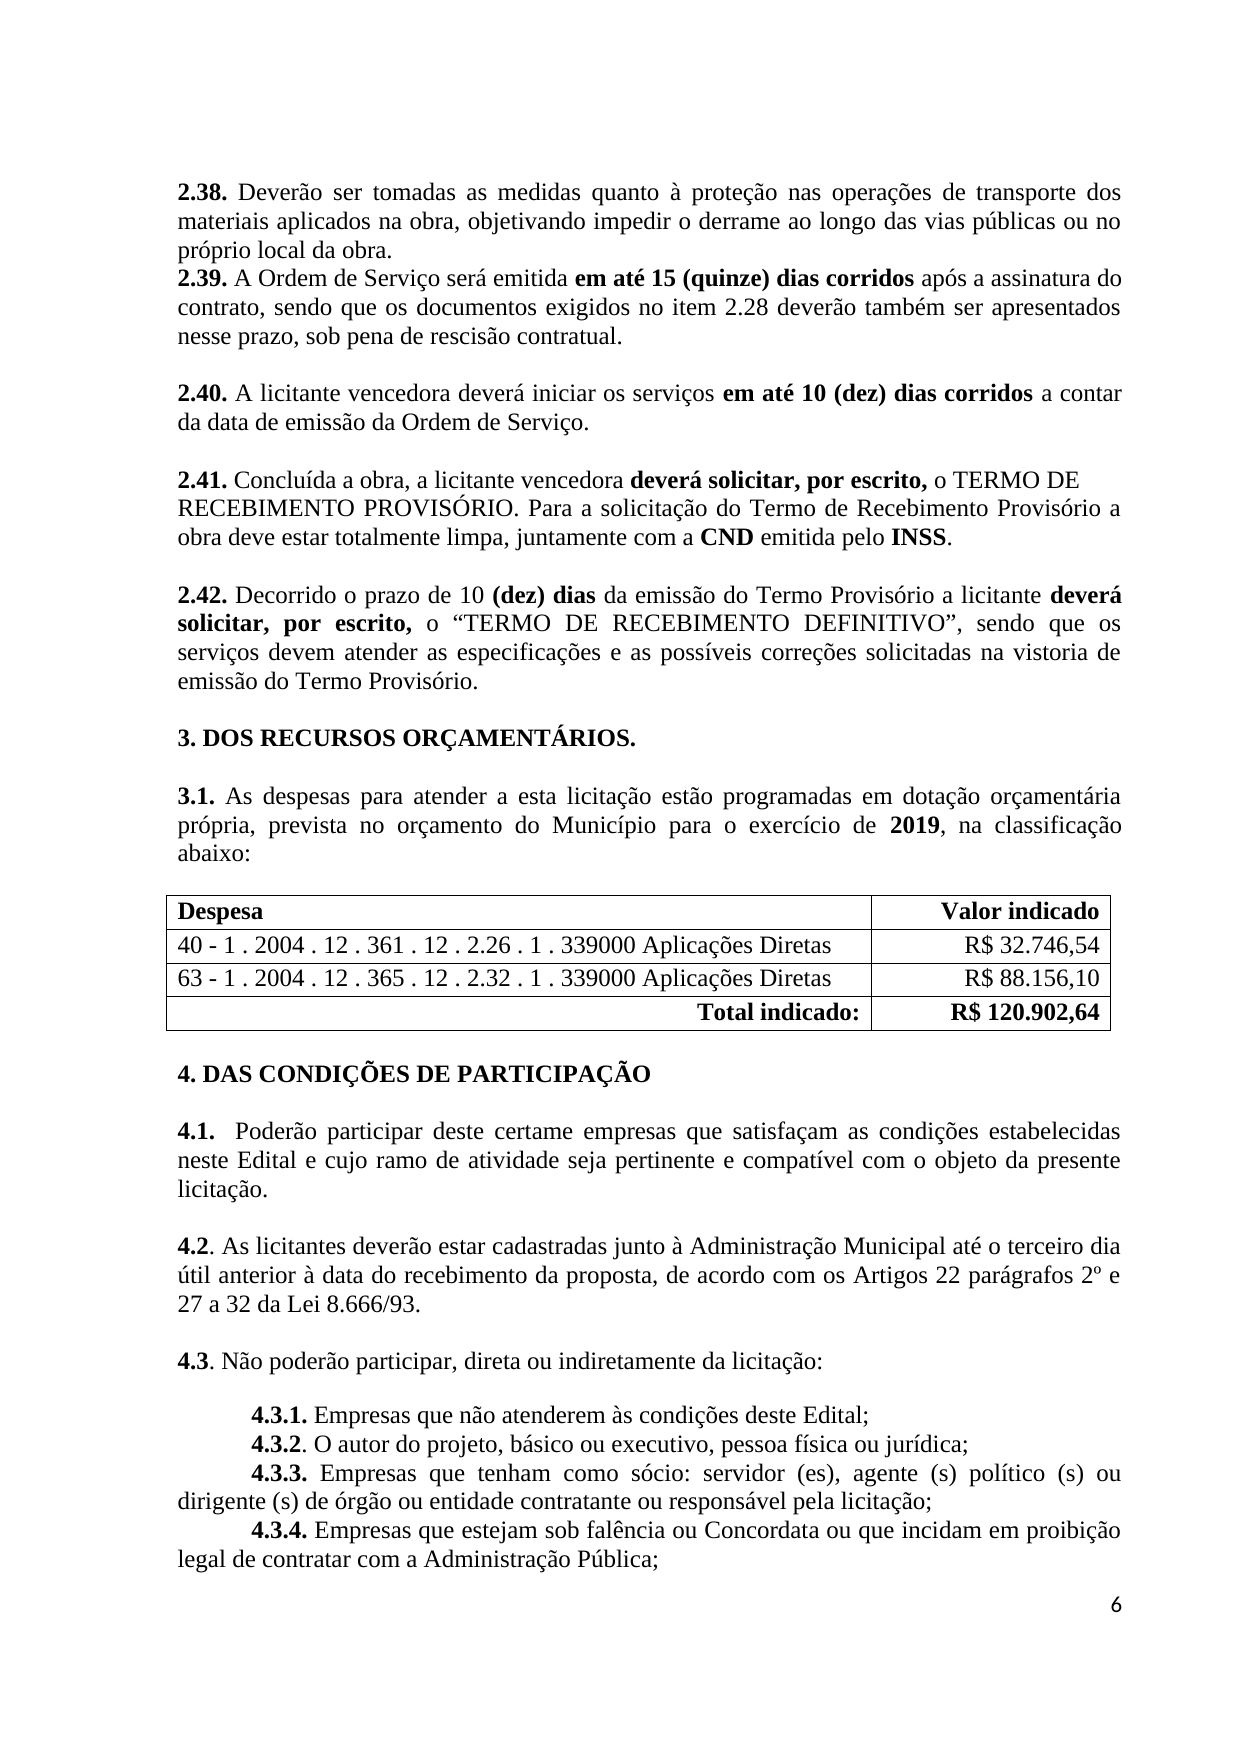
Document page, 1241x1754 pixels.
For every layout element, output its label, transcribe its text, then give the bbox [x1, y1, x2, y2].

table_cell Total indicado: [167, 997, 871, 1030]
text 2.38. Deverão ser tomadas as medidas quanto à proteção nas operações de transporte dos materiais aplicados na obra, objetivando impedir o derrame ao longo das vias públicas ou no próprio local da obra. [177, 177, 1122, 263]
text 4.2. As licitantes deverão estar cadastradas junto à Administração Municipal até o terceiro dia útil anterior à data do recebimento da proposta, de acordo com os Artigos 22 parágrafos 2º e 27 a 32 da Lei 8.666/93. [177, 1231, 1122, 1318]
text RECEBIMENTO PROVISÓRIO. Para a solicitação do Termo de Recebimento Provisório a obra deve estar totalmente limpa, juntamente com a CND emitida pelo INSS. [177, 493, 1122, 551]
text 2.39. A Ordem de Serviço será emitida em até 15 (quinze) dias corridos após a assinatura do contrato, sendo que os documentos exigidos no item 2.28 deverão também ser apresentados nesse prazo, sob pena de rescisão contratual. [177, 263, 1122, 350]
text 4.1. Poderão participar deste certame empresas que satisfaçam as condições estabelecidas neste Edital e cujo ramo de atividade seja pertinente e compatível com o objeto da presente licitação. [177, 1116, 1122, 1203]
table_cell R$ 88.156,10 [872, 964, 1110, 996]
text 4.3. Não poderão participar, direta ou indiretamente da licitação: [177, 1346, 1122, 1375]
table_cell R$ 32.746,54 [872, 930, 1110, 962]
text 4. DAS CONDIÇÕES DE PARTICIPAÇÃO [177, 1059, 1122, 1088]
text 2.40. A licitante vencedora deverá iniciar os serviços em até 10 (dez) dias corridos a contar da data de emissão da Ordem de Serviço. [177, 378, 1122, 436]
text 4.3.2. O autor do projeto, básico ou executivo, pessoa física ou jurídica; [177, 1429, 1122, 1458]
text 2.42. Decorrido o prazo de 10 (dez) dias da emissão do Termo Provisório a licitante deverá solicitar, por escrito, o “TERMO DE RECEBIMENTO DEFINITIVO”, sendo que os serviços devem atender as especificações e as possíveis correções solicitadas na vistoria de emissão do Termo Provisório. [177, 580, 1122, 695]
text 2.41. Concluída a obra, a licitante vencedora deverá solicitar, por escrito, o TERMO DE [177, 465, 1122, 493]
text 3.1. As despesas para atender a esta licitação estão programadas em dotação orçamentária própria, prevista no orçamento do Município para o exercício de 2019, na classificação abaixo: [177, 781, 1122, 867]
table_header Despesa [167, 896, 871, 929]
text 4.3.3. Empresas que tenham como sócio: servidor (es), agente (s) político (s) ou dirigente (s) de órgão ou entidade contratante ou responsável pela licitação; [177, 1458, 1122, 1515]
text 3. DOS RECURSOS ORÇAMENTÁRIOS. [177, 723, 1122, 752]
table_cell 63 - 1 . 2004 . 12 . 365 . 12 . 2.32 . 1 . 339000 Aplicações Diretas [167, 964, 871, 996]
table_header Valor indicado [872, 896, 1110, 929]
text 4.3.4. Empresas que estejam sob falência ou Concordata ou que incidam em proibição legal de contratar com a Administração Pública; [177, 1515, 1122, 1573]
table_cell 40 - 1 . 2004 . 12 . 361 . 12 . 2.26 . 1 . 339000 Aplicações Diretas [167, 930, 871, 962]
text 4.3.1. Empresas que não atenderem às condições deste Edital; [177, 1400, 1122, 1429]
table_cell R$ 120.902,64 [872, 997, 1110, 1030]
